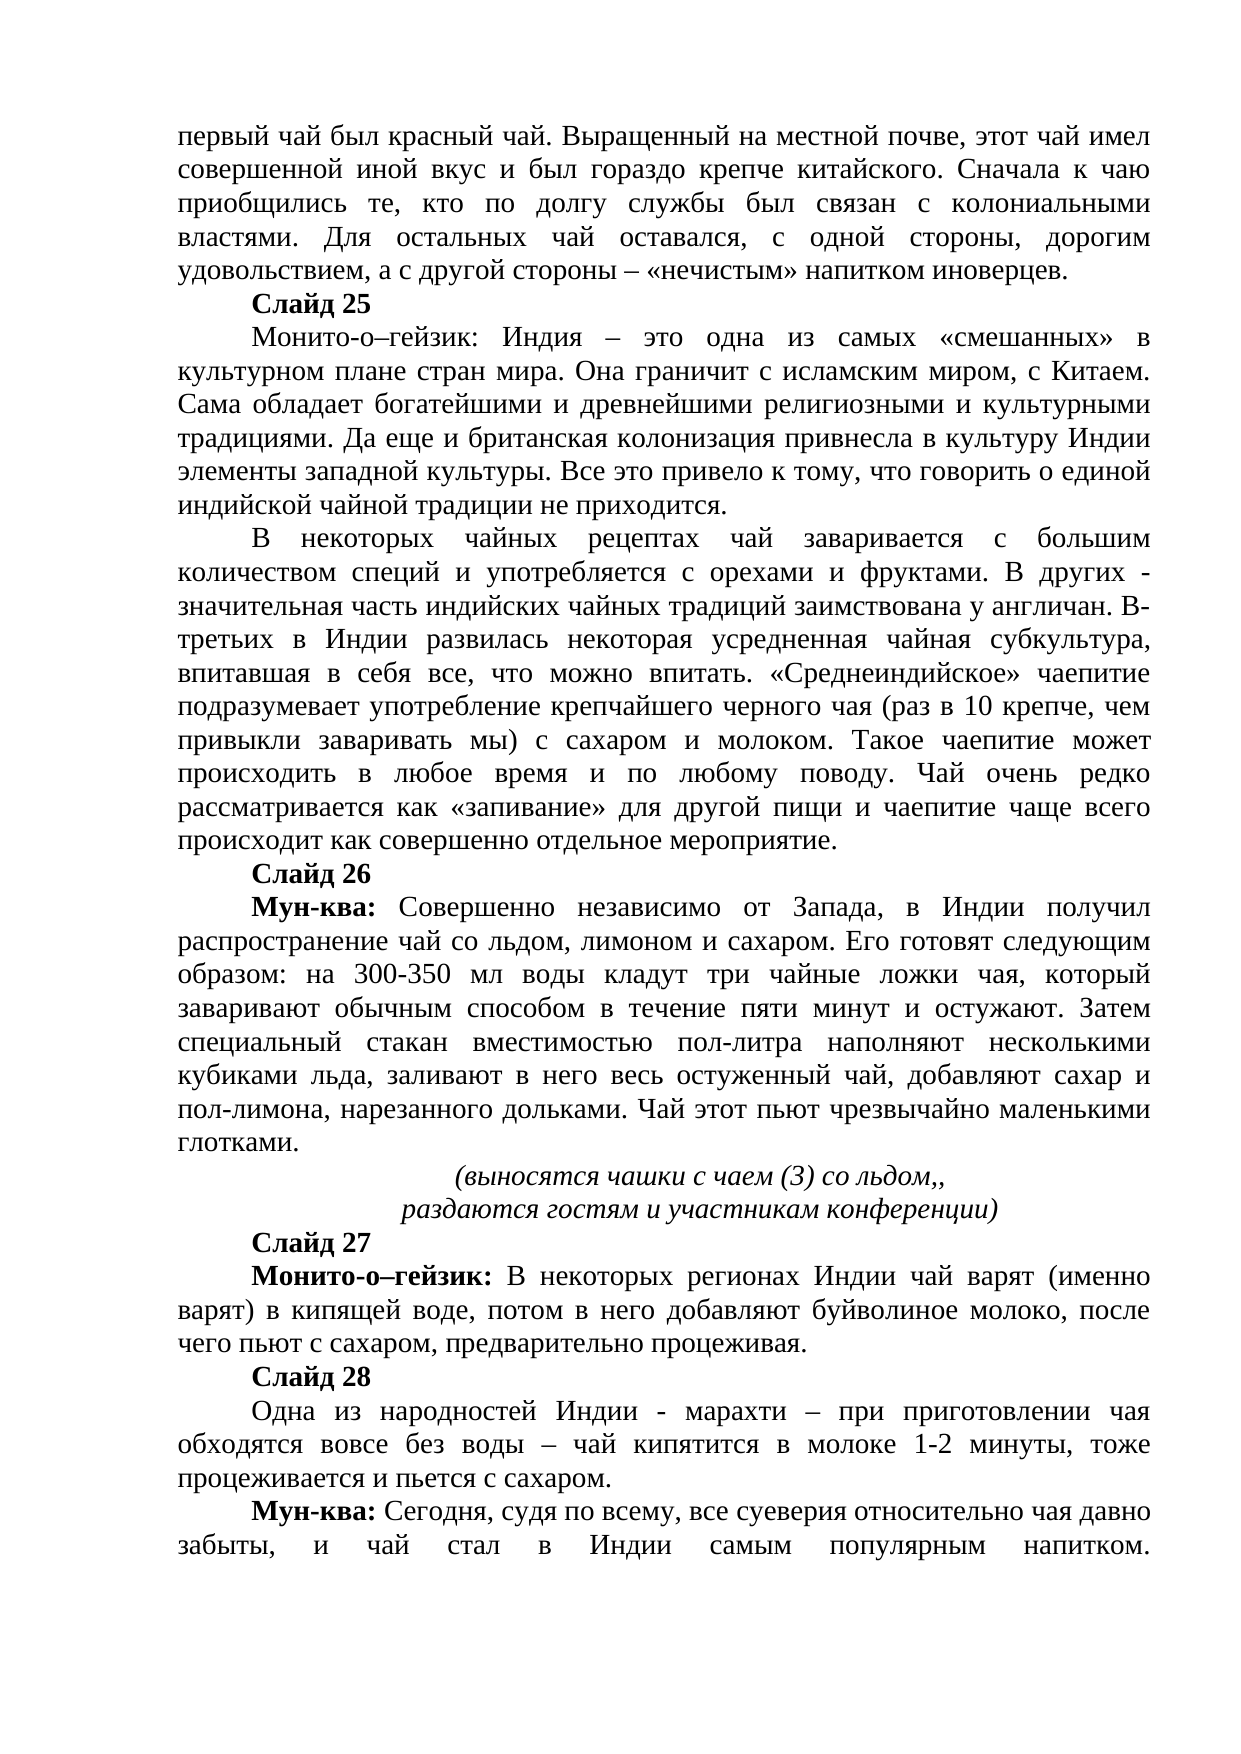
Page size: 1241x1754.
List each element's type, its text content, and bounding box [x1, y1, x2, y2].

text Мун-ква: Совершенно независимо от Запада, в Индии получил распространение чай со льдом, лимоном и сахаром. Его готовят следующим образом: на 300-350 мл воды кладут три чайные ложки чая, который заваривают обычным способом в течение пяти минут и остужают. Затем специальный стакан вместимостью пол-литра наполняют несколькими кубиками льда, заливают в него весь остуженный чай, добавляют сахар и пол-лимона, нарезанного дольками. Чай этот пьют чрезвычайно маленькими глотками. [177, 889, 1152, 1158]
text Мун-ква: Сегодня, судя по всему, все суеверия относительно чая давно забыты, и чай стал в Индии самым популярным напитком. [177, 1493, 1152, 1588]
text Слайд 25 [177, 286, 1152, 319]
text Одна из народностей Индии - марахти – при приготовлении чая обходятся вовсе без воды – чай кипятится в молоке 1-2 минуты, тоже процеживается и пьется с сахаром. [177, 1393, 1152, 1493]
text Слайд 28 [177, 1359, 1152, 1393]
text Слайд 26 [177, 856, 1152, 889]
text Монито-о–гейзик: В некоторых регионах Индии чай варят (именно варят) в кипящей воде, потом в него добавляют буйволиное молоко, после чего пьют с сахаром, предварительно процеживая. [177, 1258, 1152, 1359]
text (выносятся чашки с чаем (3) со льдом,, [177, 1158, 1152, 1191]
text В некоторых чайных рецептах чай заваривается с большим количеством специй и употребляется с орехами и фруктами. В других - значительная часть индийских чайных традиций заимствована у англичан. В-третьих в Индии развилась некоторая усредненная чайная субкультура, впитавшая в себя все, что можно впитать. «Среднеиндийское» чаепитие подразумевает употребление крепчайшего черного чая (раз в 10 крепче, чем привыкли заваривать мы) с сахаром и молоком. Такое чаепитие может происходить в любое время и по любому поводу. Чай очень редко рассматривается как «запивание» для другой пищи и чаепитие чаще всего происходит как совершенно отдельное мероприятие. [177, 521, 1152, 856]
text Слайд 27 [177, 1225, 1152, 1258]
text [177, 118, 1152, 286]
text раздаются гостям и участникам конференции) [177, 1191, 1152, 1225]
text Монито-о–гейзик: Индия – это одна из самых «смешанных» в культурном плане стран мира. Она граничит с исламским миром, с Китаем. Сама обладает богатейшими и древнейшими религиозными и культурными традициями. Да еще и британская колонизация привнесла в культуру Индии элементы западной культуры. Все это привело к тому, что говорить о единой индийской чайной традиции не приходится. [177, 319, 1152, 521]
